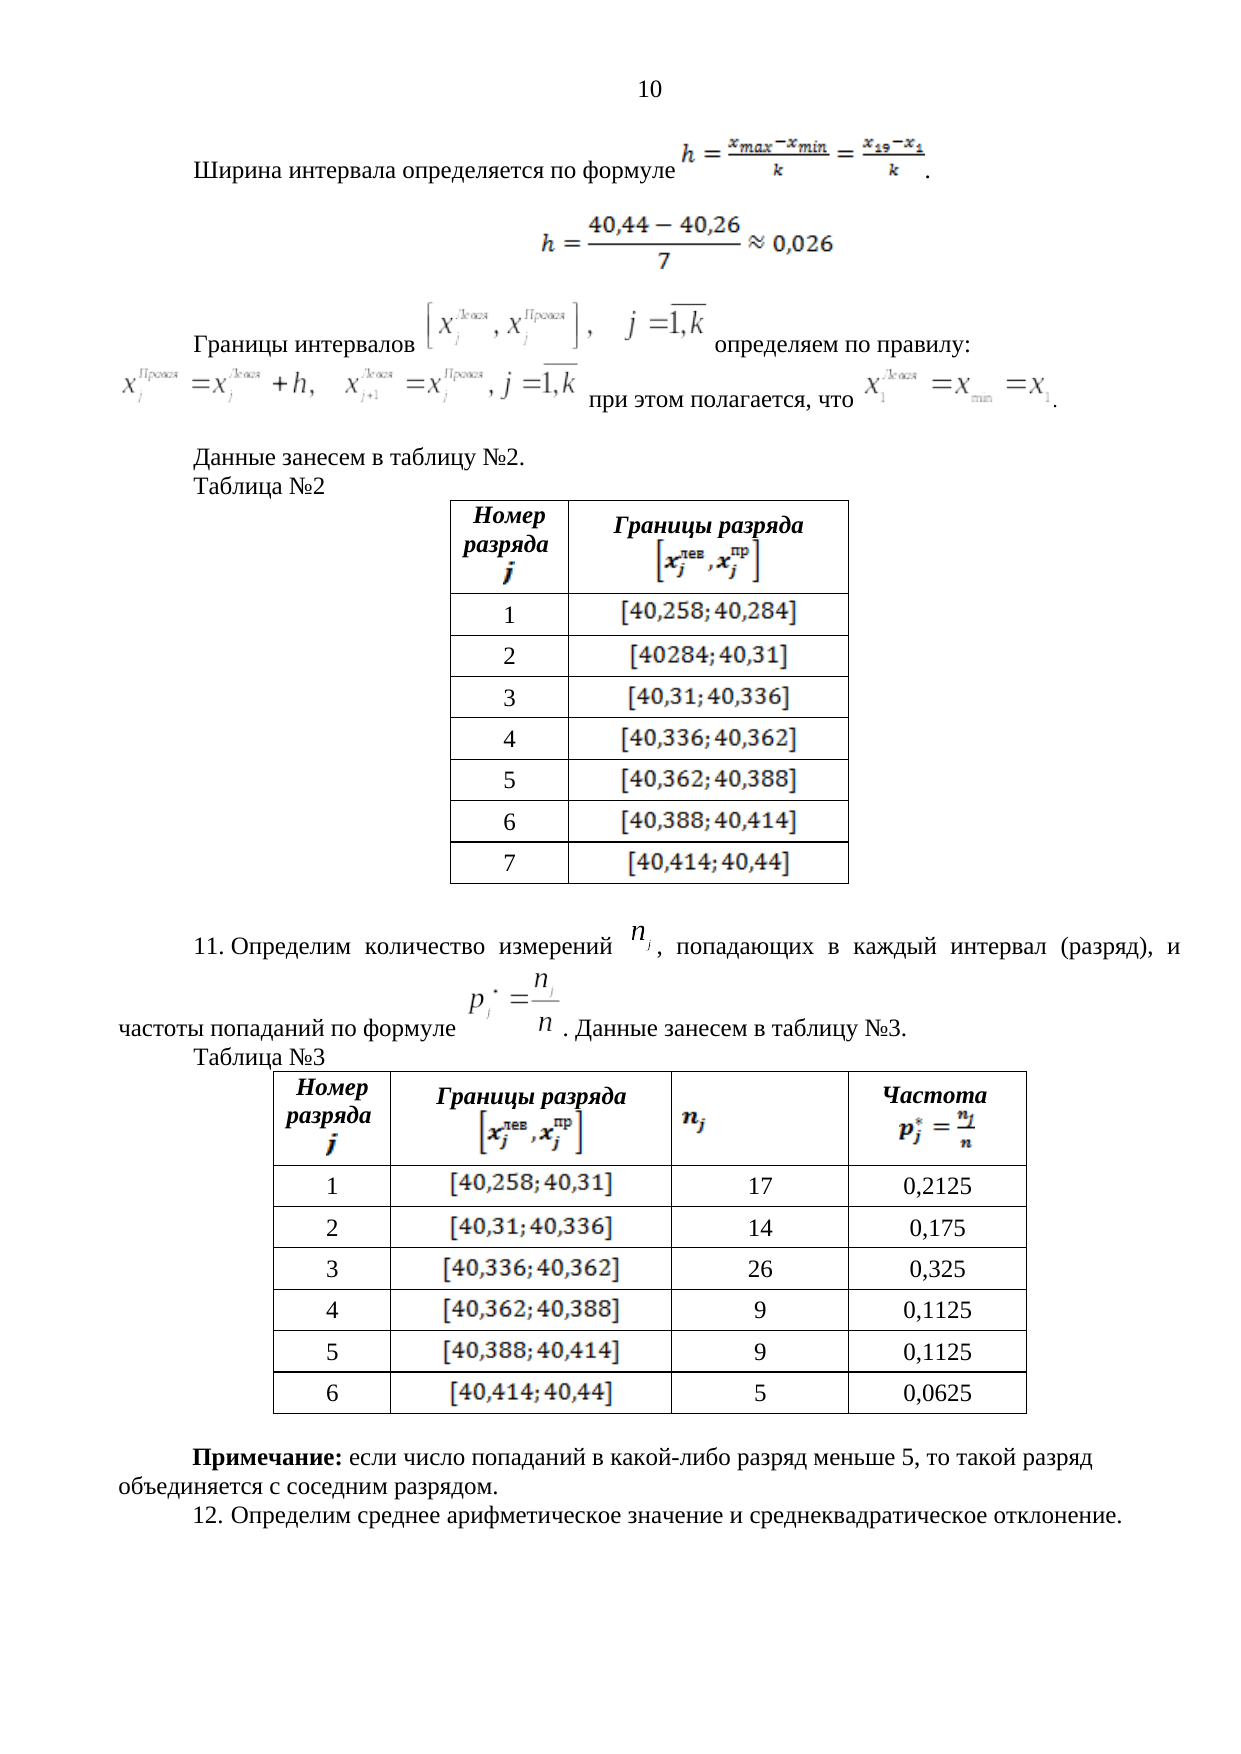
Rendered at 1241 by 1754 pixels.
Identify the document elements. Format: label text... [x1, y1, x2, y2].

table_cell 3 [274, 1248, 390, 1289]
table_cell [391, 1331, 671, 1371]
picture [620, 764, 797, 795]
picture [627, 682, 790, 712]
picture [620, 723, 797, 754]
picture [620, 806, 797, 836]
table_cell [569, 677, 848, 717]
table_cell 5 [451, 760, 568, 800]
picture [449, 1168, 613, 1198]
table_cell [569, 594, 848, 634]
table_cell 7 [451, 843, 568, 883]
table_cell 0,1125 [849, 1331, 1026, 1371]
table_cell 14 [672, 1207, 848, 1247]
picture [629, 640, 788, 671]
table_cell 0,0625 [849, 1373, 1026, 1413]
picture [442, 1294, 620, 1325]
text Таблица №2 [118, 471, 1181, 499]
table_header Частота [849, 1072, 1026, 1164]
table_cell [391, 1290, 671, 1330]
table_cell 6 [274, 1373, 390, 1413]
table_cell 0,325 [849, 1248, 1026, 1289]
table_cell [391, 1373, 671, 1413]
table_cell 2 [274, 1207, 390, 1247]
table_cell 0,175 [849, 1207, 1026, 1247]
text Примечание: если число попаданий в какой-либо разряд меньше 5, то такой разряд объединяется с соседним разрядом. [118, 1442, 1181, 1500]
table_header [672, 1072, 848, 1164]
table_cell 17 [672, 1166, 848, 1206]
text Ширина интервала определяется по формуле . [118, 136, 1181, 184]
table_cell [569, 801, 848, 841]
text Данные занесем в таблицу №2. [118, 442, 1181, 471]
table_cell 1 [451, 594, 568, 634]
table_cell [391, 1248, 671, 1289]
table_cell 9 [672, 1331, 848, 1371]
picture [449, 1212, 613, 1242]
table_header Номер разряда [451, 501, 568, 593]
table_cell 6 [451, 801, 568, 841]
table_cell 5 [672, 1373, 848, 1413]
table_header Границы разряда [569, 501, 848, 593]
list Определим количество измерений , попадающих в каждый интервал (разряд), и частоты попаданий по формуле . Данные занесем в таблицу №3. [118, 912, 1181, 1042]
picture [478, 1109, 585, 1156]
table_cell 26 [672, 1248, 848, 1289]
picture [326, 1129, 338, 1159]
table_cell [391, 1207, 671, 1247]
table_cell 9 [672, 1290, 848, 1330]
picture [442, 1253, 620, 1284]
list Определим среднее арифметическое значение и среднеквадратическое отклонение. [118, 1500, 1181, 1529]
table_header Границы разряда [391, 1072, 671, 1164]
table_cell 5 [274, 1331, 390, 1371]
table_cell 3 [451, 677, 568, 717]
table_cell [569, 760, 848, 800]
picture [627, 847, 790, 878]
table_cell 4 [274, 1290, 390, 1330]
picture [899, 1108, 975, 1151]
picture [620, 596, 797, 627]
table_cell 4 [451, 718, 568, 759]
table_cell [569, 843, 848, 883]
picture [682, 1101, 707, 1135]
table_cell 2 [451, 636, 568, 676]
table_cell [569, 636, 848, 676]
picture [442, 1336, 620, 1366]
table_cell 0,2125 [849, 1166, 1026, 1206]
table_header Номер разряда [274, 1072, 390, 1164]
picture [541, 212, 834, 269]
text Границы интервалов определяем по правилу: при этом полагается, что . [118, 298, 1181, 413]
text Таблица №3 [118, 1042, 1181, 1071]
table_cell 0,1125 [849, 1290, 1026, 1330]
picture [449, 1377, 613, 1408]
table_cell [391, 1166, 671, 1206]
picture [503, 557, 515, 588]
picture [681, 136, 925, 179]
table_cell 1 [274, 1166, 390, 1206]
table_cell [569, 718, 848, 759]
picture [655, 538, 762, 584]
